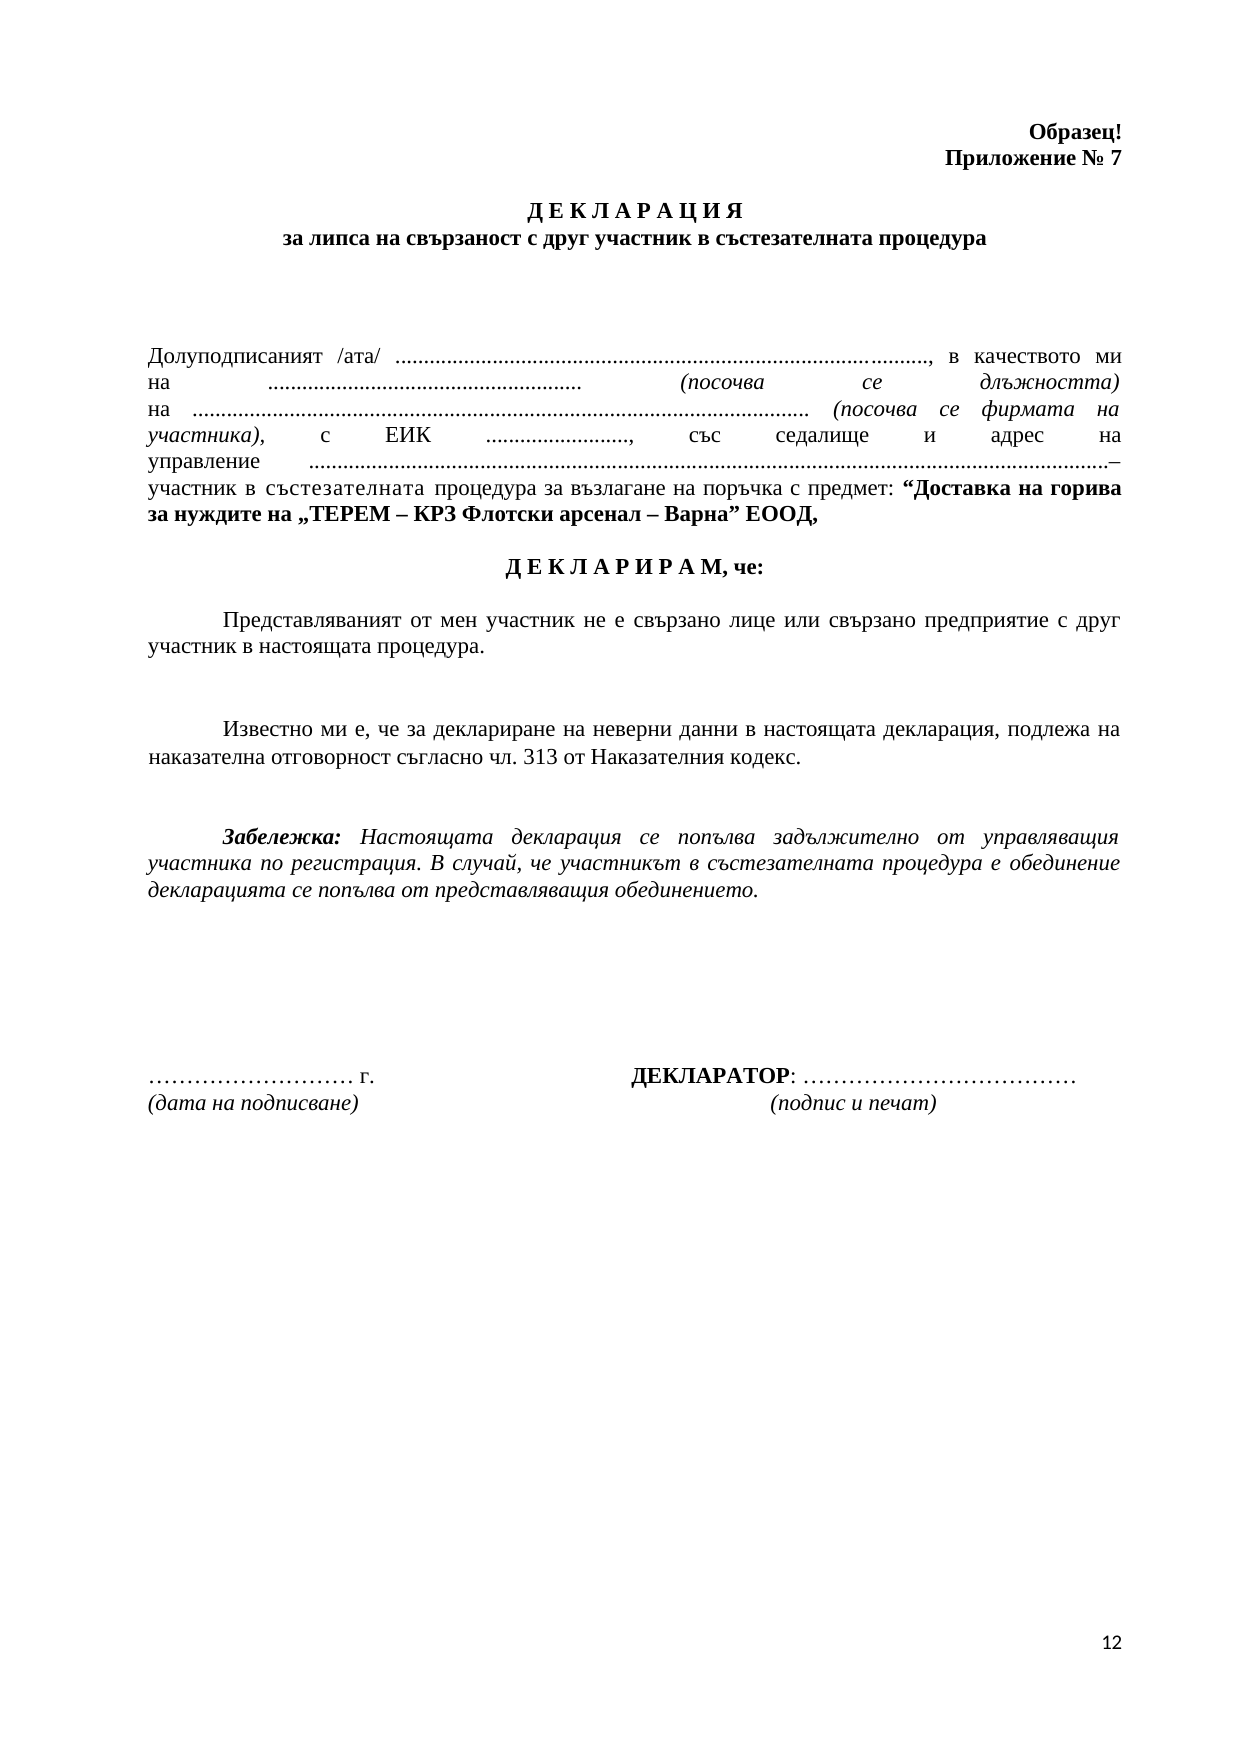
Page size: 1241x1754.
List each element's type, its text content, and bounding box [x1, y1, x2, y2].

text Долуподписаният /ата/ ............................................................................................., в качеството ми на ....................................................... (посочва се длъжността) на ............................................................................................................ (посочва се фирмата на участника), с ЕИК ........................., със седалище и адрес на управление ............................................................................................................................................– участник в състезателната процедура за възлагане на поръчка с предмет: “Доставка на горива за нуждите на „ТЕРЕМ – КРЗ Флотски арсенал – Варна” ЕООД, [148, 342, 1122, 527]
text ……………………… г. ДЕКЛАРАТОР: ……………………………… [148, 1062, 1122, 1089]
text Образец! [960, 118, 1122, 144]
text (дата на подписване) (подпис и печат) [148, 1089, 1122, 1115]
text Приложение № 7 [148, 144, 1122, 171]
text Известно ми е, че за деклариране на неверни данни в настоящата декларация, подлежа на наказателна отговорност съгласно чл. 313 от Наказателния кодекс. [148, 713, 1122, 770]
text Представляваният от мен участник не е свързано лице или свързано предприятие с друг участник в настоящата процедура. [148, 606, 1122, 658]
text за липса на свързаност с друг участник в състезателната процедура [148, 223, 1122, 250]
text Д Е К Л А Р И Р А М, че: [148, 553, 1122, 579]
text Д Е К Л А Р А Ц И Я [148, 197, 1122, 223]
text Забележка: Настоящата декларация се попълва задължително от управляващия участника по регистрация. В случай, че участникът в състезателната процедура е обединение декларацията се попълва от представляващия обединението. [148, 823, 1122, 902]
